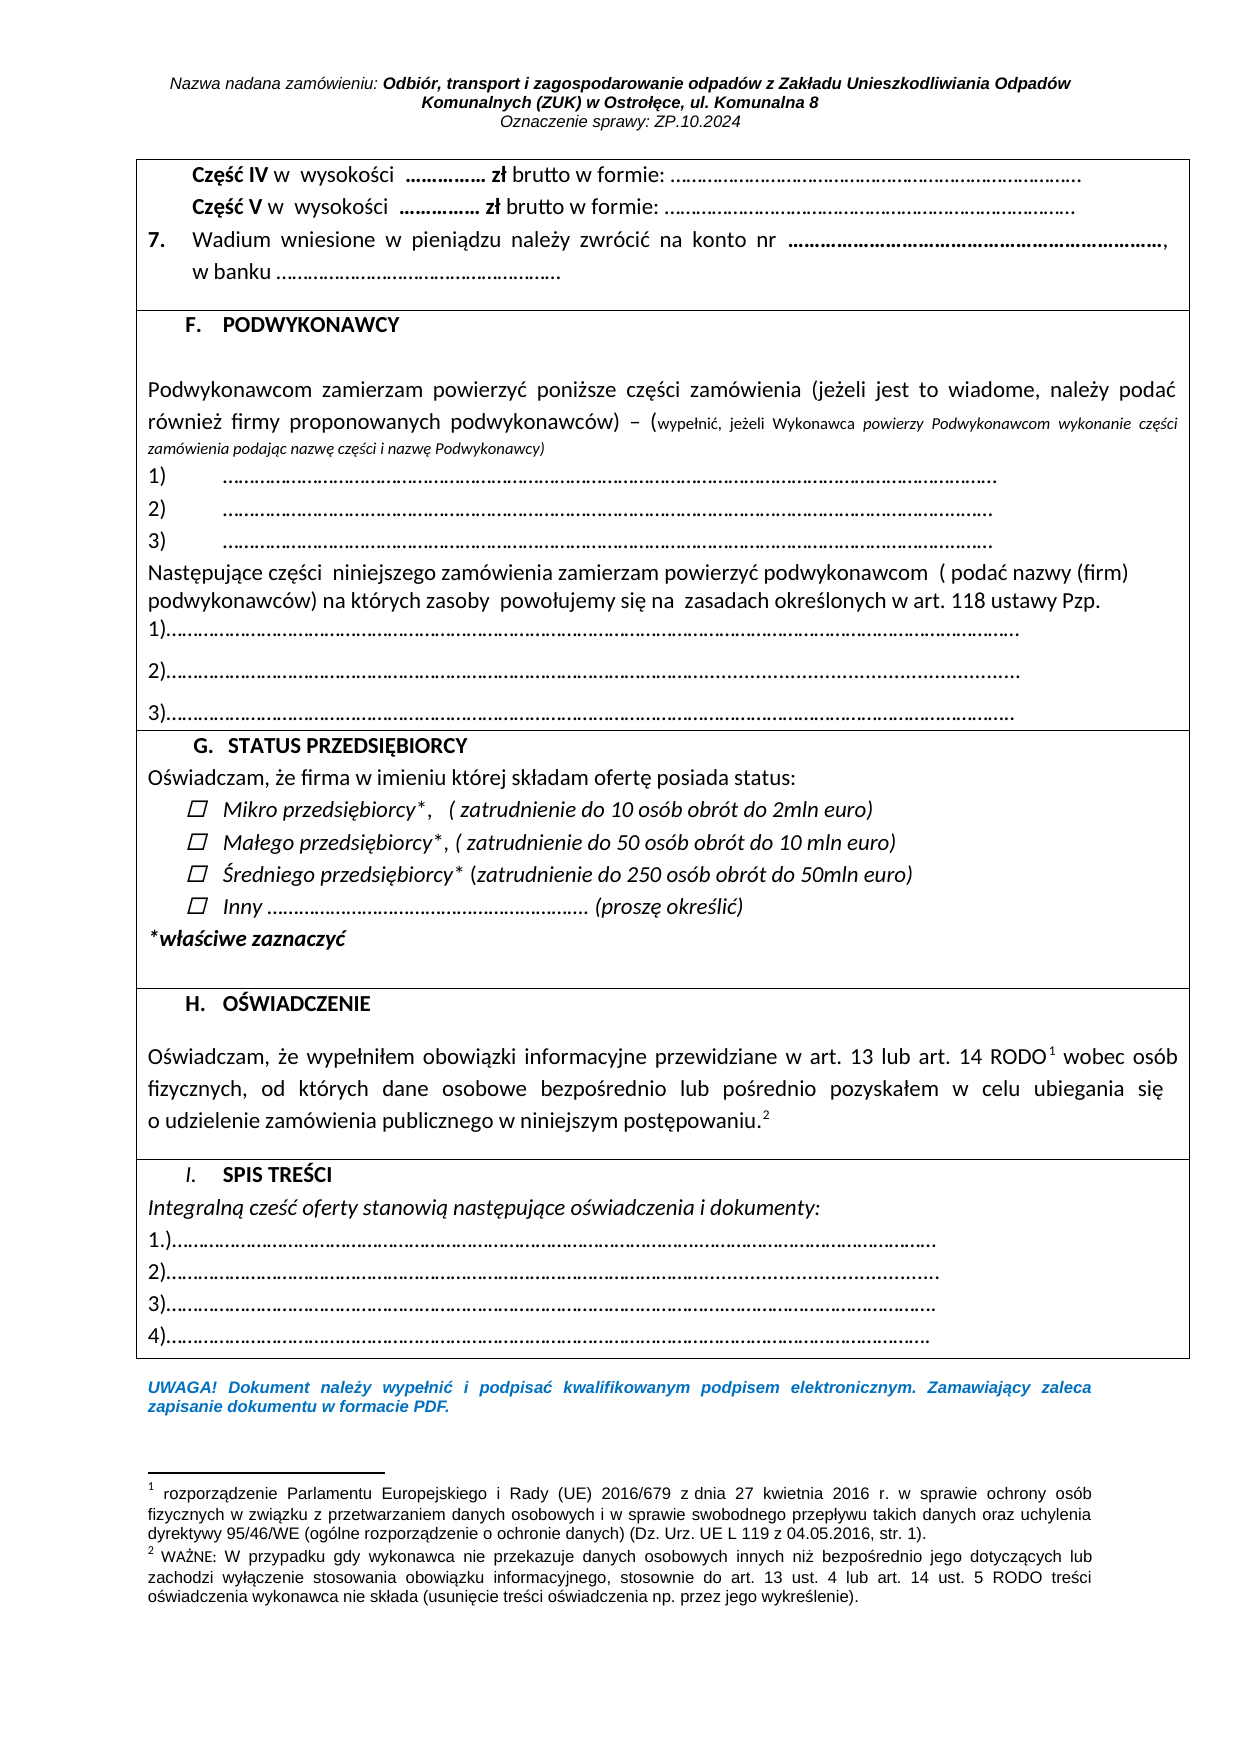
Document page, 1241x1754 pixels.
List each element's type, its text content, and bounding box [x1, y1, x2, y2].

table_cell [137, 160, 1189, 309]
text UWAGA! Dokument należy wypełnić i podpisać kwalifikowanym podpisem elektronicznym. Zamawiający zaleca zapisanie dokumentu w formacie PDF. [148, 1378, 1093, 1416]
table_cell PODWYKONAWCY Podwykonawcom zamierzam powierzyć poniższe części zamówienia (jeżeli jest to wiadome, należy podać również firmy proponowanych podwykonawców) – (wypełnić, jeżeli Wykonawca powierzy Podwykonawcom wykonanie części zamówienia podając nazwę części i nazwę Podwykonawcy) ………………………………………………………………………………………………………………………………… …………………………………………………………………………………………………………………………..…… …………………………………………………………………………………………………………………………..…… Następujące części niniejszego zamówienia zamierzam powierzyć podwykonawcom ( podać nazwy (firm) podwykonawców) na których zasoby powołujemy się na zasadach określonych w art. 118 ustawy Pzp. 1)……………………………………………………………………………………………………………………………………………… 2)…………………………………………………………………………………………....................................................... 3)…………………………………………………………………………………………………………………………………………….. [137, 311, 1189, 730]
table_cell STATUS PRZEDSIĘBIORCY Oświadczam, że firma w imieniu której składam ofertę posiada status: Mikro przedsiębiorcy*, ( zatrudnienie do 10 osób obrót do 2mln euro) Małego przedsiębiorcy*, ( zatrudnienie do 50 osób obrót do 10 mln euro) Średniego przedsiębiorcy* (zatrudnienie do 250 osób obrót do 50mln euro) Inny ……………………………………………………. (proszę określić) *właściwe zaznaczyć [137, 731, 1189, 988]
table_cell OŚWIADCZENIE Oświadczam, że wypełniłem obowiązki informacyjne przewidziane w art. 13 lub art. 14 RODO wobec osób fizycznych, od których dane osobowe bezpośrednio lub pośrednio pozyskałem w celu ubiegania się o udzielenie zamówienia publicznego w niniejszym postępowaniu. [137, 989, 1189, 1159]
table_cell SPIS TREŚCI Integralną cześć oferty stanowią następujące oświadczenia i dokumenty: 1.)……………………………………………………………………………………….……………………………………… 2)…………………………………………………………………………………………......................................... 3)…………………………………………………………………………………………….…………………………………. 4)………………………………………………………………………………………………………………………………. [137, 1160, 1189, 1358]
